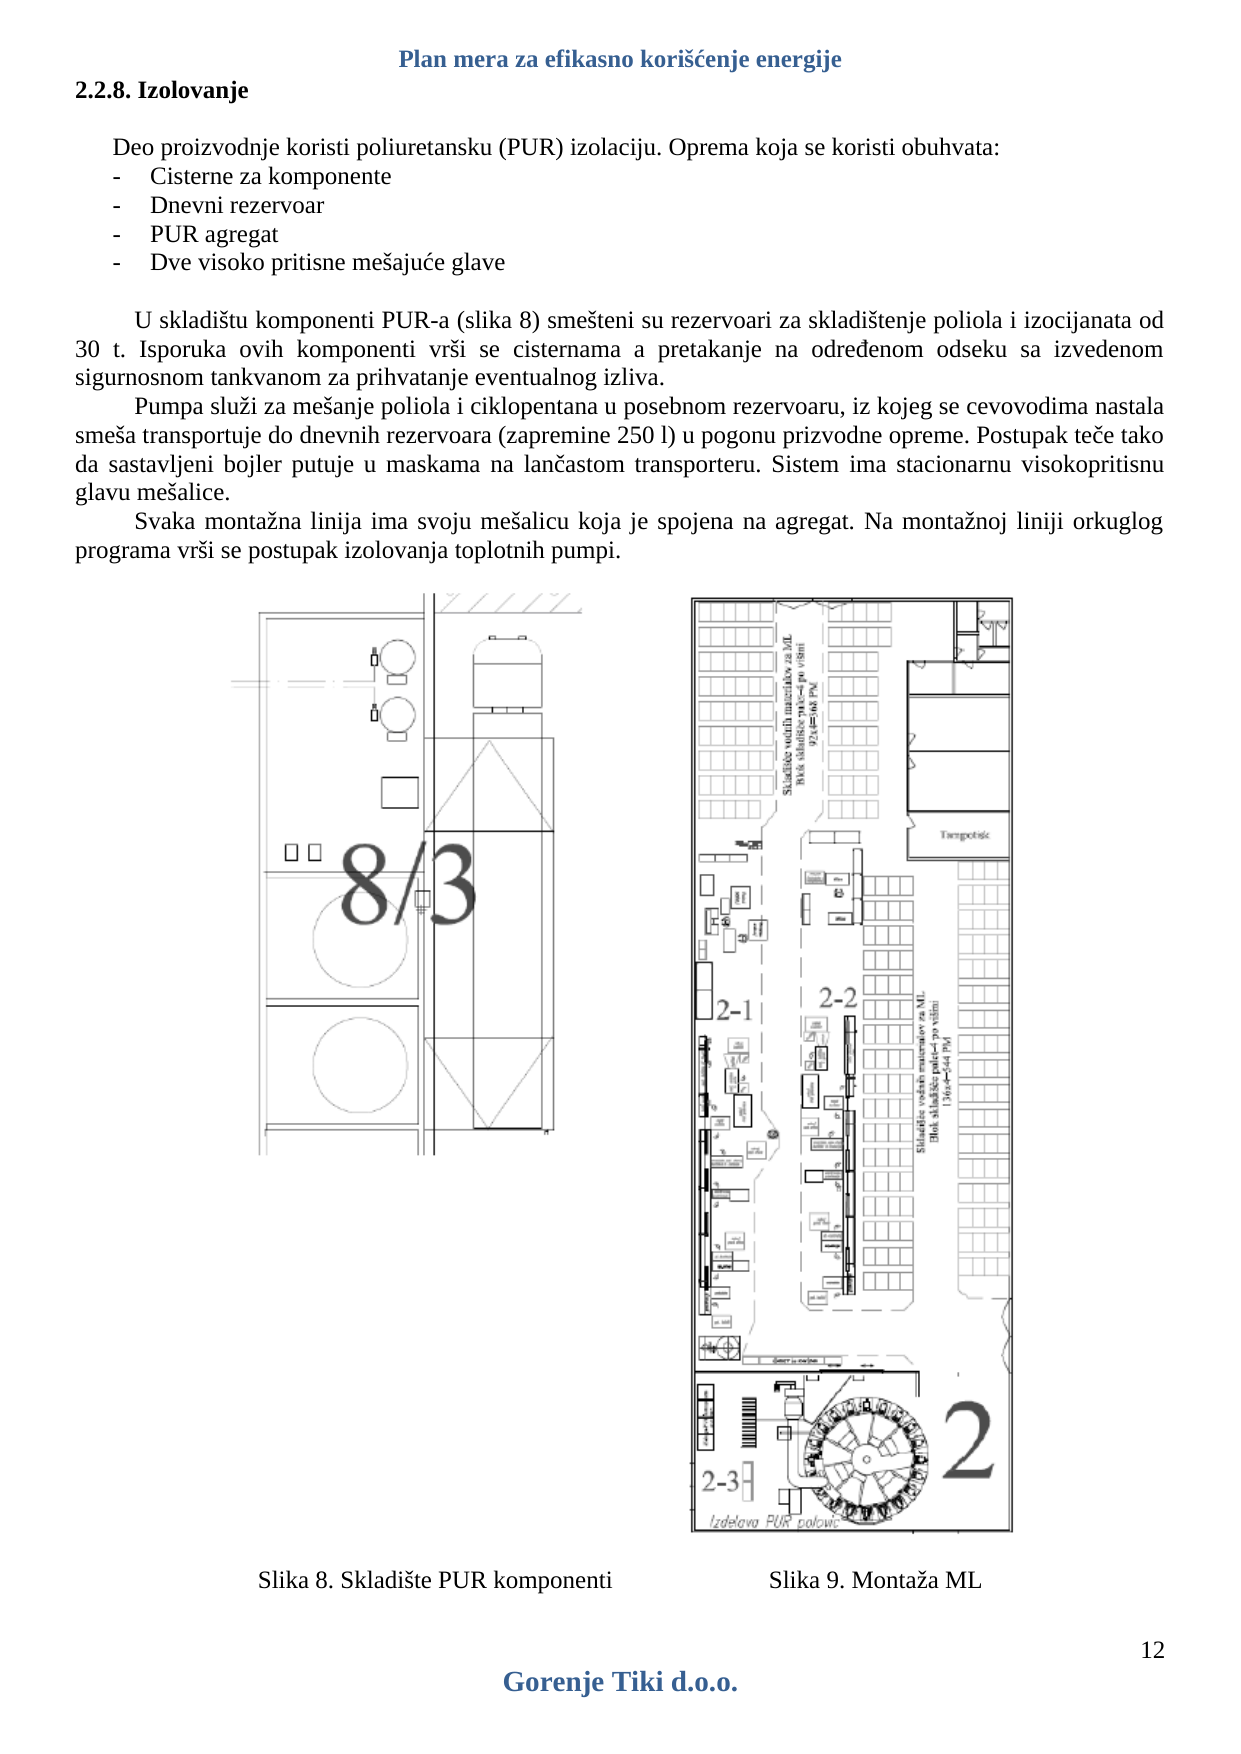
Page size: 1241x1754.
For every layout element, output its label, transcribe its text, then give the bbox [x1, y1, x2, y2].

list PUR agregat [112, 219, 1165, 247]
list Dve visoko pritisne mešajuće glave [112, 247, 1165, 276]
list Cisterne za komponente [112, 161, 1165, 190]
text 2.2.8. Izolovanje [75, 75, 1165, 104]
list Dnevni rezervoar [112, 190, 1165, 219]
picture [224, 592, 1016, 1537]
text Pumpa služi za mešanje poliola i ciklopentana u posebnom rezervoaru, iz kojeg se cevovodima nastala smeša transportuje do dnevnih rezervoara (zapremine 250 l) u pogonu prizvodne opreme. Postupak teče tako da sastavljeni bojler putuje u maskama na lančastom transporteru. Sistem ima stacionarnu visokopritisnu glavu mešalice. [75, 391, 1165, 506]
text Slika 8. Skladište PUR komponenti Slika 9. Montaža ML [75, 1565, 1165, 1594]
text Deo proizvodnje koristi poliuretansku (PUR) izolaciju. Oprema koja se koristi obuhvata: [75, 132, 1165, 161]
text U skladištu komponenti PUR-a (slika 8) smešteni su rezervoari za skladištenje poliola i izocijanata od 30 t. Isporuka ovih komponenti vrši se cisternama a pretakanje na određenom odseku sa izvedenom sigurnosnom tankvanom za prihvatanje eventualnog izliva. [75, 305, 1165, 391]
text Svaka montažna linija ima svoju mešalicu koja je spojena na agregat. Na montažnoj liniji orkuglog programa vrši se postupak izolovanja toplotnih pumpi. [75, 506, 1165, 564]
